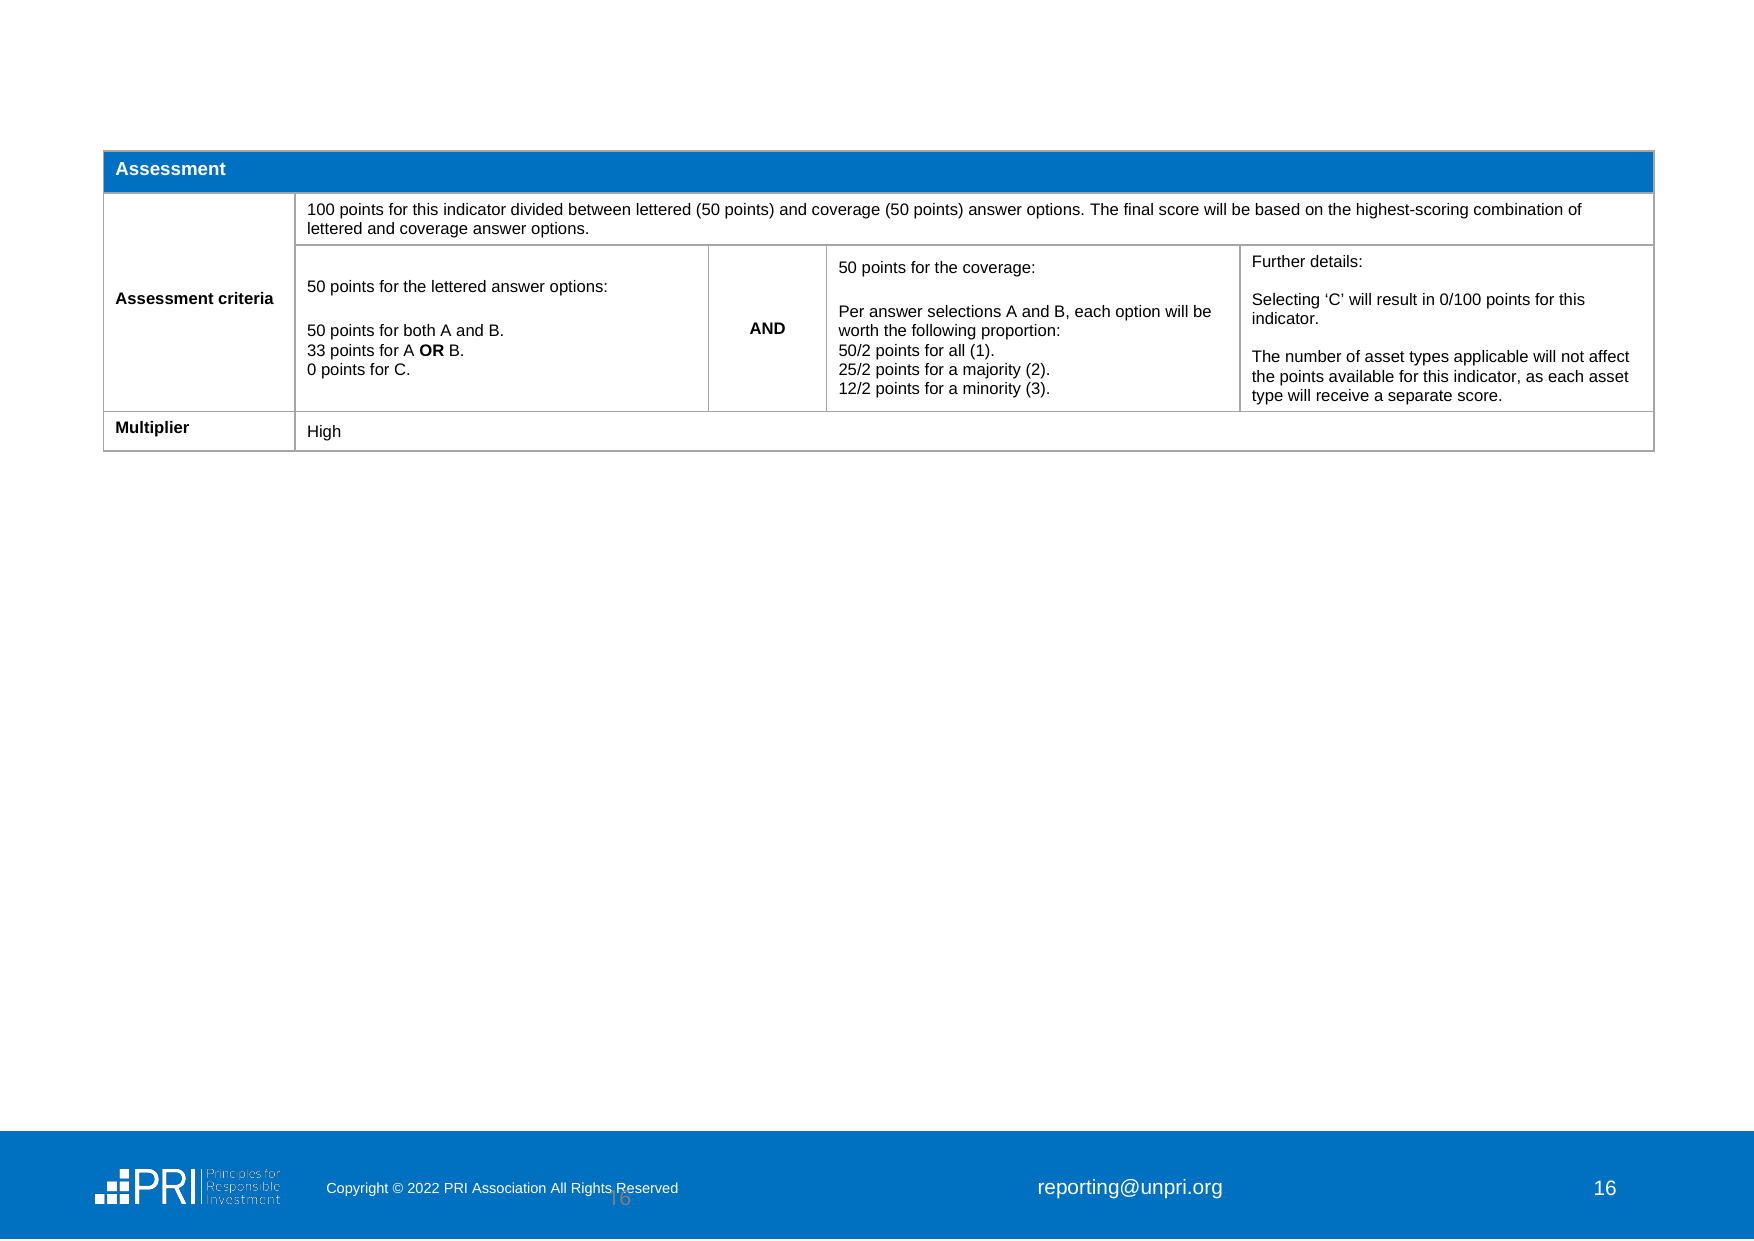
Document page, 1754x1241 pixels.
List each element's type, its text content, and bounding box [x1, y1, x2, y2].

table_cell Multiplier [104, 412, 294, 450]
table_cell 50 points for the lettered answer options: 50 points for both A and B. 33 points for A OR B. 0 points for C. [296, 246, 708, 411]
table_cell Assessment [104, 152, 1653, 192]
table_cell AND [709, 246, 826, 411]
table_cell 100 points for this indicator divided between lettered (50 points) and coverage (50 points) answer options. The final score will be based on the highest-scoring combination of lettered and coverage answer options. [296, 194, 1653, 244]
picture [92, 1166, 282, 1207]
table_cell High [296, 412, 1653, 450]
table_cell Assessment criteria [104, 194, 294, 411]
table_cell Further details: Selecting ‘C’ will result in 0/100 points for this indicator. The number of asset types applicable will not affect the points available for this indicator, as each asset type will receive a separate score. [1241, 246, 1653, 411]
table_cell 50 points for the coverage: Per answer selections A and B, each option will be worth the following proportion: 50/2 points for all (1). 25/2 points for a majority (2). 12/2 points for a minority (3). [827, 246, 1239, 411]
